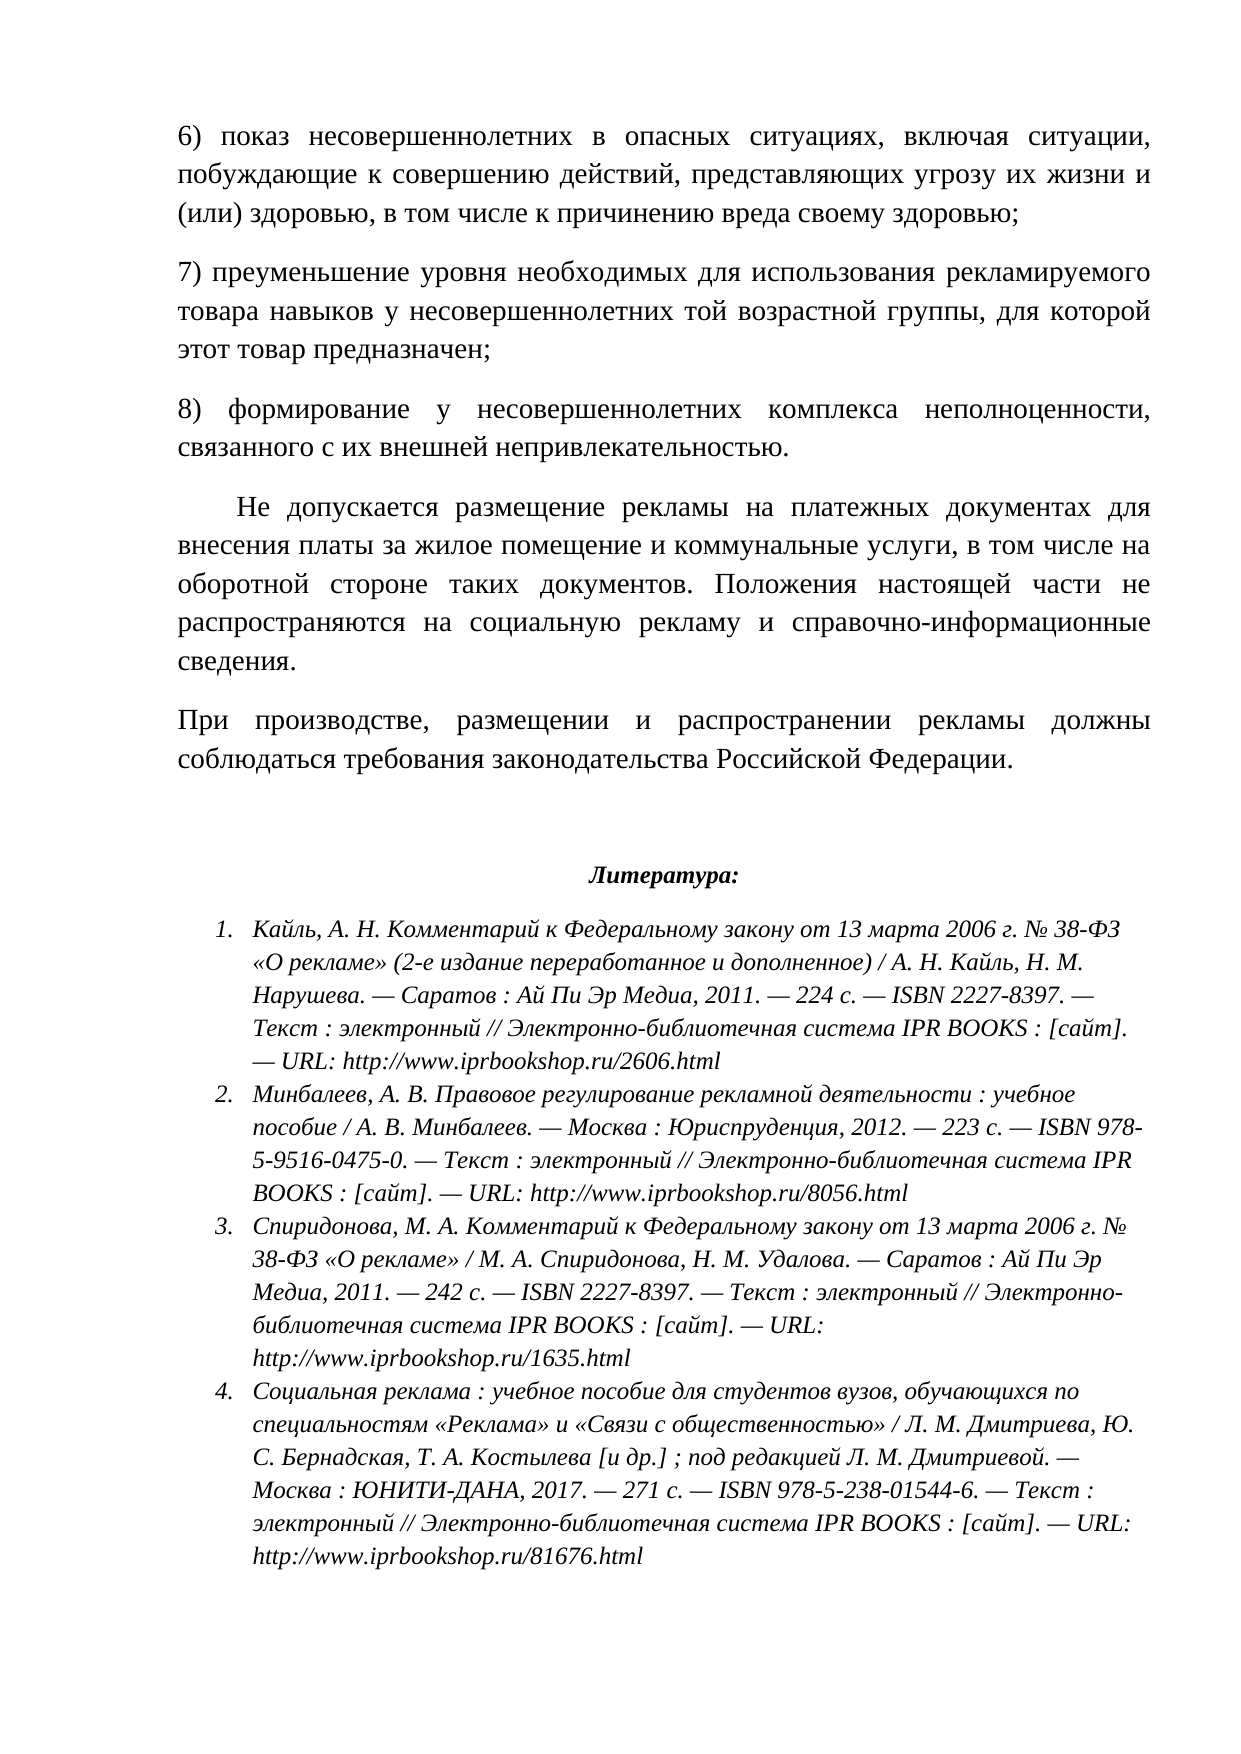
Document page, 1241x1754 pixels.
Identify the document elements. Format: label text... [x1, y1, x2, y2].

list Спиридонова, М. А. Комментарий к Федеральному закону от 13 марта 2006 г. № 38-ФЗ «О рекламе» / М. А. Спиридонова, Н. М. Удалова. — Саратов : Ай Пи Эр Медиа, 2011. — 242 c. — ISBN 2227-8397. — Текст : электронный // Электронно-библиотечная система IPR BOOKS : [сайт]. — URL: http://www.iprbookshop.ru/1635.html [215, 1211, 1152, 1372]
list Кайль, А. Н. Комментарий к Федеральному закону от 13 марта 2006 г. № 38-ФЗ «О рекламе» (2-е издание переработанное и дополненное) / А. Н. Кайль, Н. М. Нарушева. — Саратов : Ай Пи Эр Медиа, 2011. — 224 c. — ISBN 2227-8397. — Текст : электронный // Электронно-библиотечная система IPR BOOKS : [сайт]. — URL: http://www.iprbookshop.ru/2606.html [215, 914, 1152, 1074]
text 6) показ несовершеннолетних в опасных ситуациях, включая ситуации, побуждающие к совершению действий, представляющих угрозу их жизни и (или) здоровью, в том числе к причинению вреда своему здоровью; [177, 118, 1152, 229]
text 8) формирование у несовершеннолетних комплекса неполноценности, связанного с их внешней непривлекательностью. [177, 391, 1152, 463]
text Не допускается размещение рекламы на платежных документах для внесения платы за жилое помещение и коммунальные услуги, в том числе на оборотной стороне таких документов. Положения настоящей части не распространяются на социальную рекламу и справочно-информационные сведения. [177, 489, 1152, 677]
list Минбалеев, А. В. Правовое регулирование рекламной деятельности : учебное пособие / А. В. Минбалеев. — Москва : Юриспруденция, 2012. — 223 c. — ISBN 978-5-9516-0475-0. — Текст : электронный // Электронно-библиотечная система IPR BOOKS : [сайт]. — URL: http://www.iprbookshop.ru/8056.html [215, 1079, 1152, 1207]
text При производстве, размещении и распространении рекламы должны соблюдаться требования законодательства Российской Федерации. [177, 702, 1152, 774]
list Социальная реклама : учебное пособие для студентов вузов, обучающихся по специальностям «Реклама» и «Связи с общественностью» / Л. М. Дмитриева, Ю. С. Бернадская, Т. А. Костылева [и др.] ; под редакцией Л. М. Дмитриевой. — Москва : ЮНИТИ-ДАНА, 2017. — 271 c. — ISBN 978-5-238-01544-6. — Текст : электронный // Электронно-библиотечная система IPR BOOKS : [сайт]. — URL: http://www.iprbookshop.ru/81676.html [215, 1376, 1152, 1570]
text Литература: [177, 860, 1152, 888]
text 7) преуменьшение уровня необходимых для использования рекламируемого товара навыков у несовершеннолетних той возрастной группы, для которой этот товар предназначен; [177, 254, 1152, 365]
